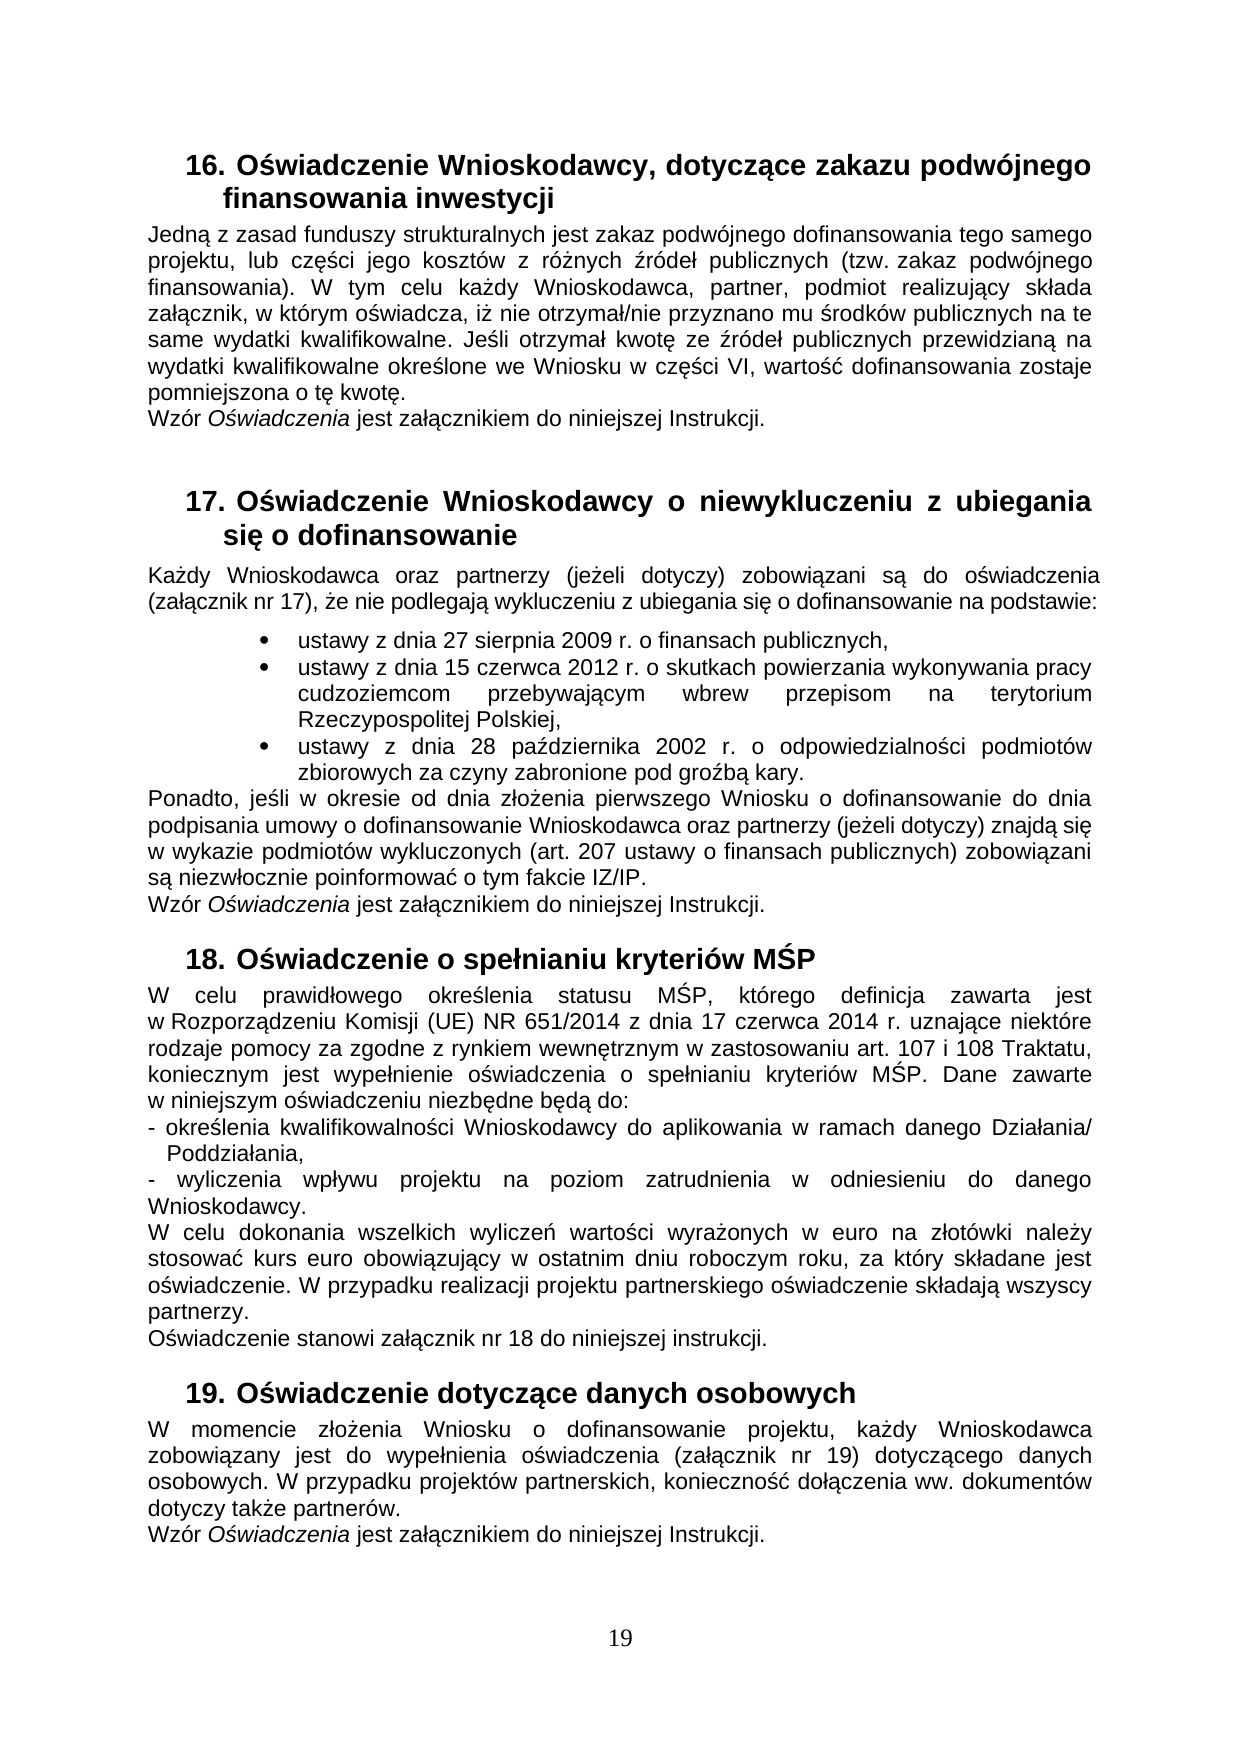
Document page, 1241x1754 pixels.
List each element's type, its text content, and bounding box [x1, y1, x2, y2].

subtitle Oświadczenie Wnioskodawcy, dotyczące zakazu podwójnego finansowania inwestycji [185, 148, 1093, 215]
text Każdy Wnioskodawca oraz partnerzy (jeżeli dotyczy) zobowiązani są do oświadczenia (załącznik nr 17), że nie podlegają wykluczeniu z ubiegania się o dofinansowanie na podstawie: [148, 562, 1100, 615]
text W celu prawidłowego określenia statusu MŚP, którego definicja zawarta jest w Rozporządzeniu Komisji (UE) NR 651/2014 z dnia 17 czerwca 2014 r. uznające niektóre rodzaje pomocy za zgodne z rynkiem wewnętrznym w zastosowaniu art. 107 i 108 Traktatu, koniecznym jest wypełnienie oświadczenia o spełnianiu kryteriów MŚP. Dane zawarte w niniejszym oświadczeniu niezbędne będą do: [148, 982, 1093, 1114]
list ustawy z dnia 15 czerwca 2012 r. o skutkach powierzania wykonywania pracy cudzoziemcom przebywającym wbrew przepisom na terytorium Rzeczypospolitej Polskiej, [260, 653, 1093, 733]
text Jedną z zasad funduszy strukturalnych jest zakaz podwójnego dofinansowania tego samego projektu, lub części jego kosztów z różnych źródeł publicznych (tzw. zakaz podwójnego finansowania). W tym celu każdy Wnioskodawca, partner, podmiot realizujący składa załącznik, w którym oświadcza, iż nie otrzymał/nie przyznano mu środków publicznych na te same wydatki kwalifikowalne. Jeśli otrzymał kwotę ze źródeł publicznych przewidzianą na wydatki kwalifikowalne określone we Wniosku w części VI, wartość dofinansowania zostaje pomniejszona o tę kwotę. [148, 221, 1093, 405]
list ustawy z dnia 28 października 2002 r. o odpowiedzialności podmiotów zbiorowych za czyny zabronione pod groźbą kary. [260, 733, 1093, 785]
text W celu dokonania wszelkich wyliczeń wartości wyrażonych w euro na złotówki należy stosować kurs euro obowiązujący w ostatnim dniu roboczym roku, za który składane jest oświadczenie. W przypadku realizacji projektu partnerskiego oświadczenie składają wszyscy partnerzy. [148, 1219, 1093, 1324]
text Wzór Oświadczenia jest załącznikiem do niniejszej Instrukcji. [148, 891, 1093, 917]
text W momencie złożenia Wniosku o dofinansowanie projektu, każdy Wnioskodawca zobowiązany jest do wypełnienia oświadczenia (załącznik nr 19) dotyczącego danych osobowych. W przypadku projektów partnerskich, konieczność dołączenia ww. dokumentów dotyczy także partnerów. [148, 1416, 1093, 1521]
text - określenia kwalifikowalności Wnioskodawcy do aplikowania w ramach danego Działania/ Poddziałania, [148, 1114, 1093, 1166]
text - wyliczenia wpływu projektu na poziom zatrudnienia w odniesieniu do danego Wnioskodawcy. [148, 1166, 1093, 1219]
text Ponadto, jeśli w okresie od dnia złożenia pierwszego Wniosku o dofinansowanie do dnia podpisania umowy o dofinansowanie Wnioskodawca oraz partnerzy (jeżeli dotyczy) znajdą się w wykazie podmiotów wykluczonych (art. 207 ustawy o finansach publicznych) zobowiązani są niezwłocznie poinformować o tym fakcie IZ/IP. [148, 785, 1093, 891]
subtitle Oświadczenie dotyczące danych osobowych [185, 1376, 1093, 1409]
list Oświadczenie Wnioskodawcy o niewykluczeniu z ubiegania się o dofinansowanie [185, 484, 1093, 552]
text Oświadczenie stanowi załącznik nr 18 do niniejszej instrukcji. [148, 1324, 1093, 1351]
text Wzór Oświadczenia jest załącznikiem do niniejszej Instrukcji. [148, 1521, 1093, 1547]
text Wzór Oświadczenia jest załącznikiem do niniejszej Instrukcji. [148, 405, 1093, 432]
list ustawy z dnia 27 sierpnia 2009 r. o finansach publicznych, [260, 627, 1093, 653]
subtitle Oświadczenie o spełnianiu kryteriów MŚP [185, 942, 1093, 976]
